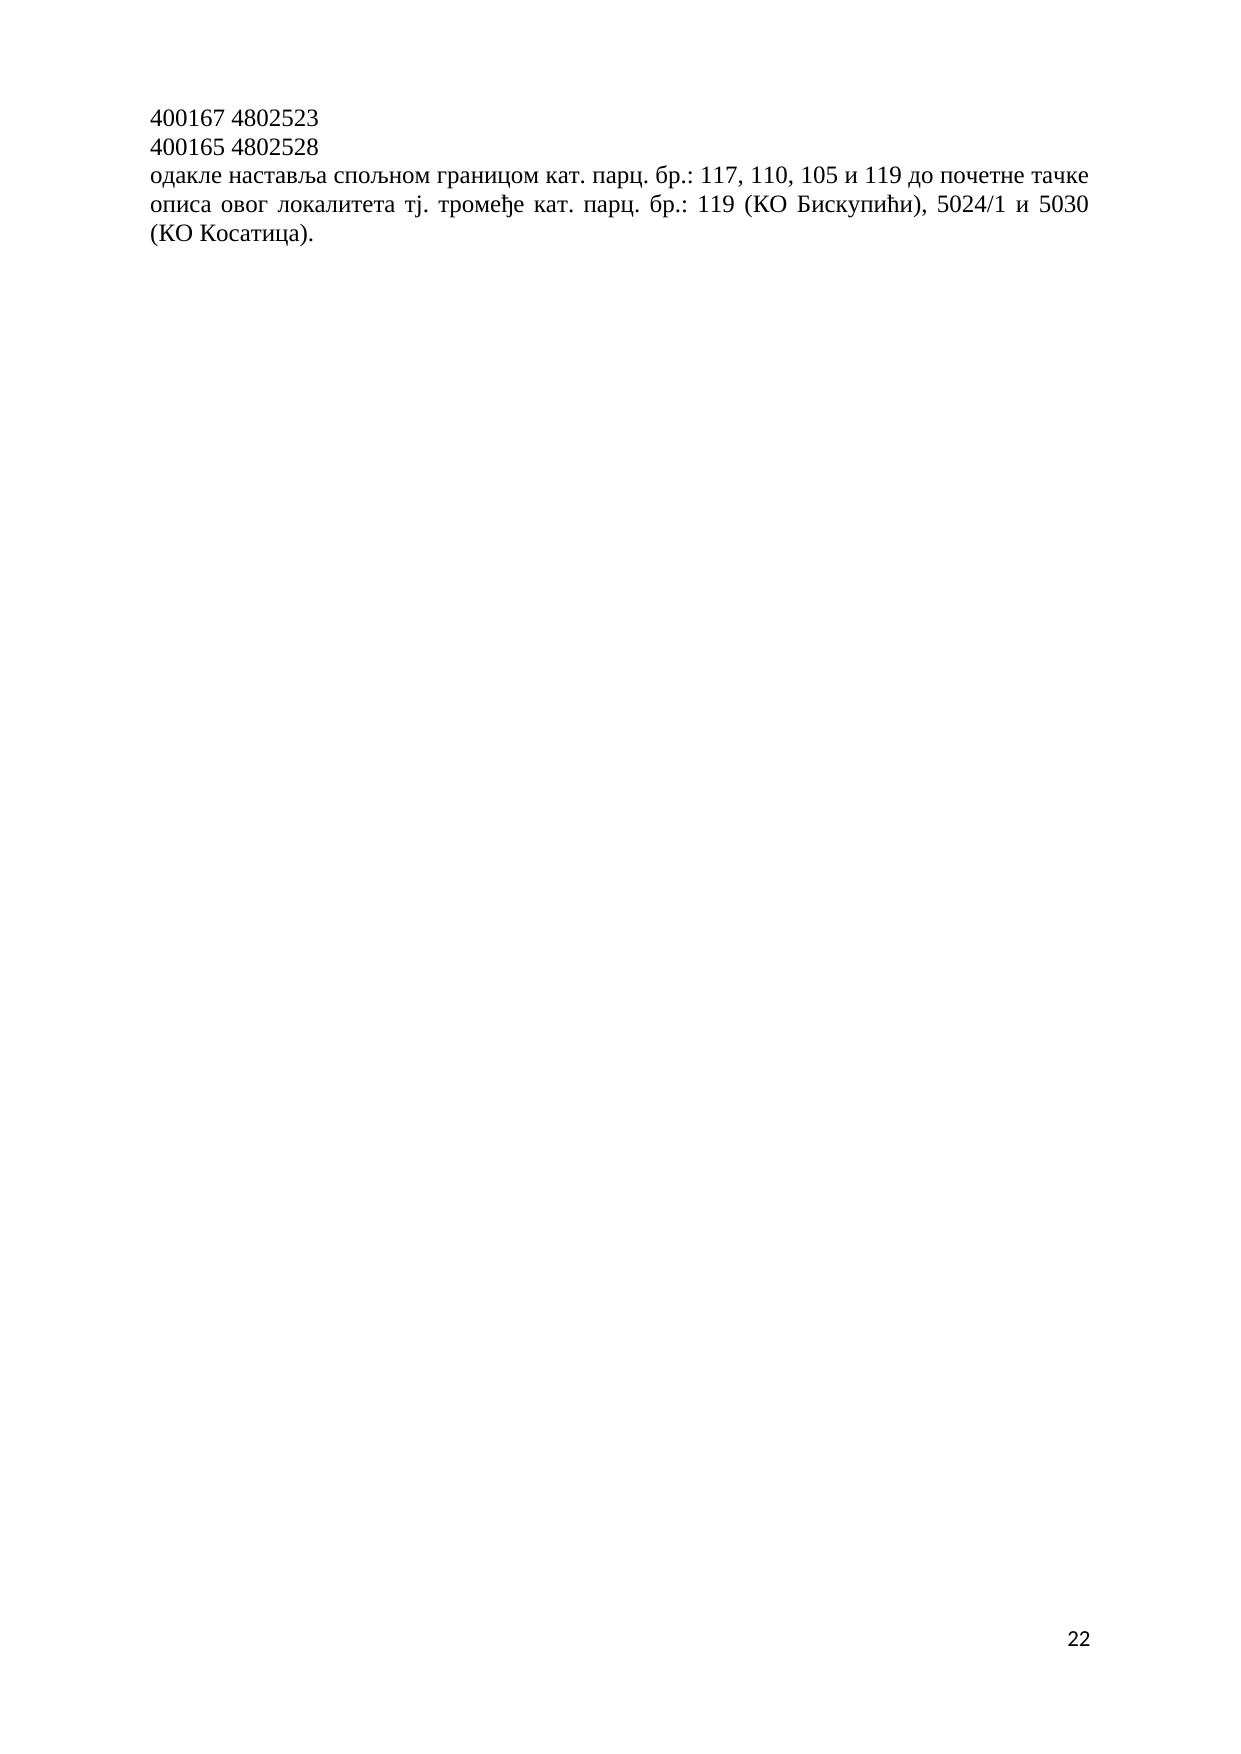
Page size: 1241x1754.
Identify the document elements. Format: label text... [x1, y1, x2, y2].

text одакле наставља спољном границом кат. парц. бр.: 117, 110, 105 и 119 до почетне тачке описа овог локалитета тј. тромеђе кат. парц. бр.: 119 (КО Бискупићи), 5024/1 и 5030 (КО Косатица). [150, 161, 1090, 247]
text 400167 4802523 [150, 103, 1090, 132]
text 400165 4802528 [150, 132, 1090, 161]
